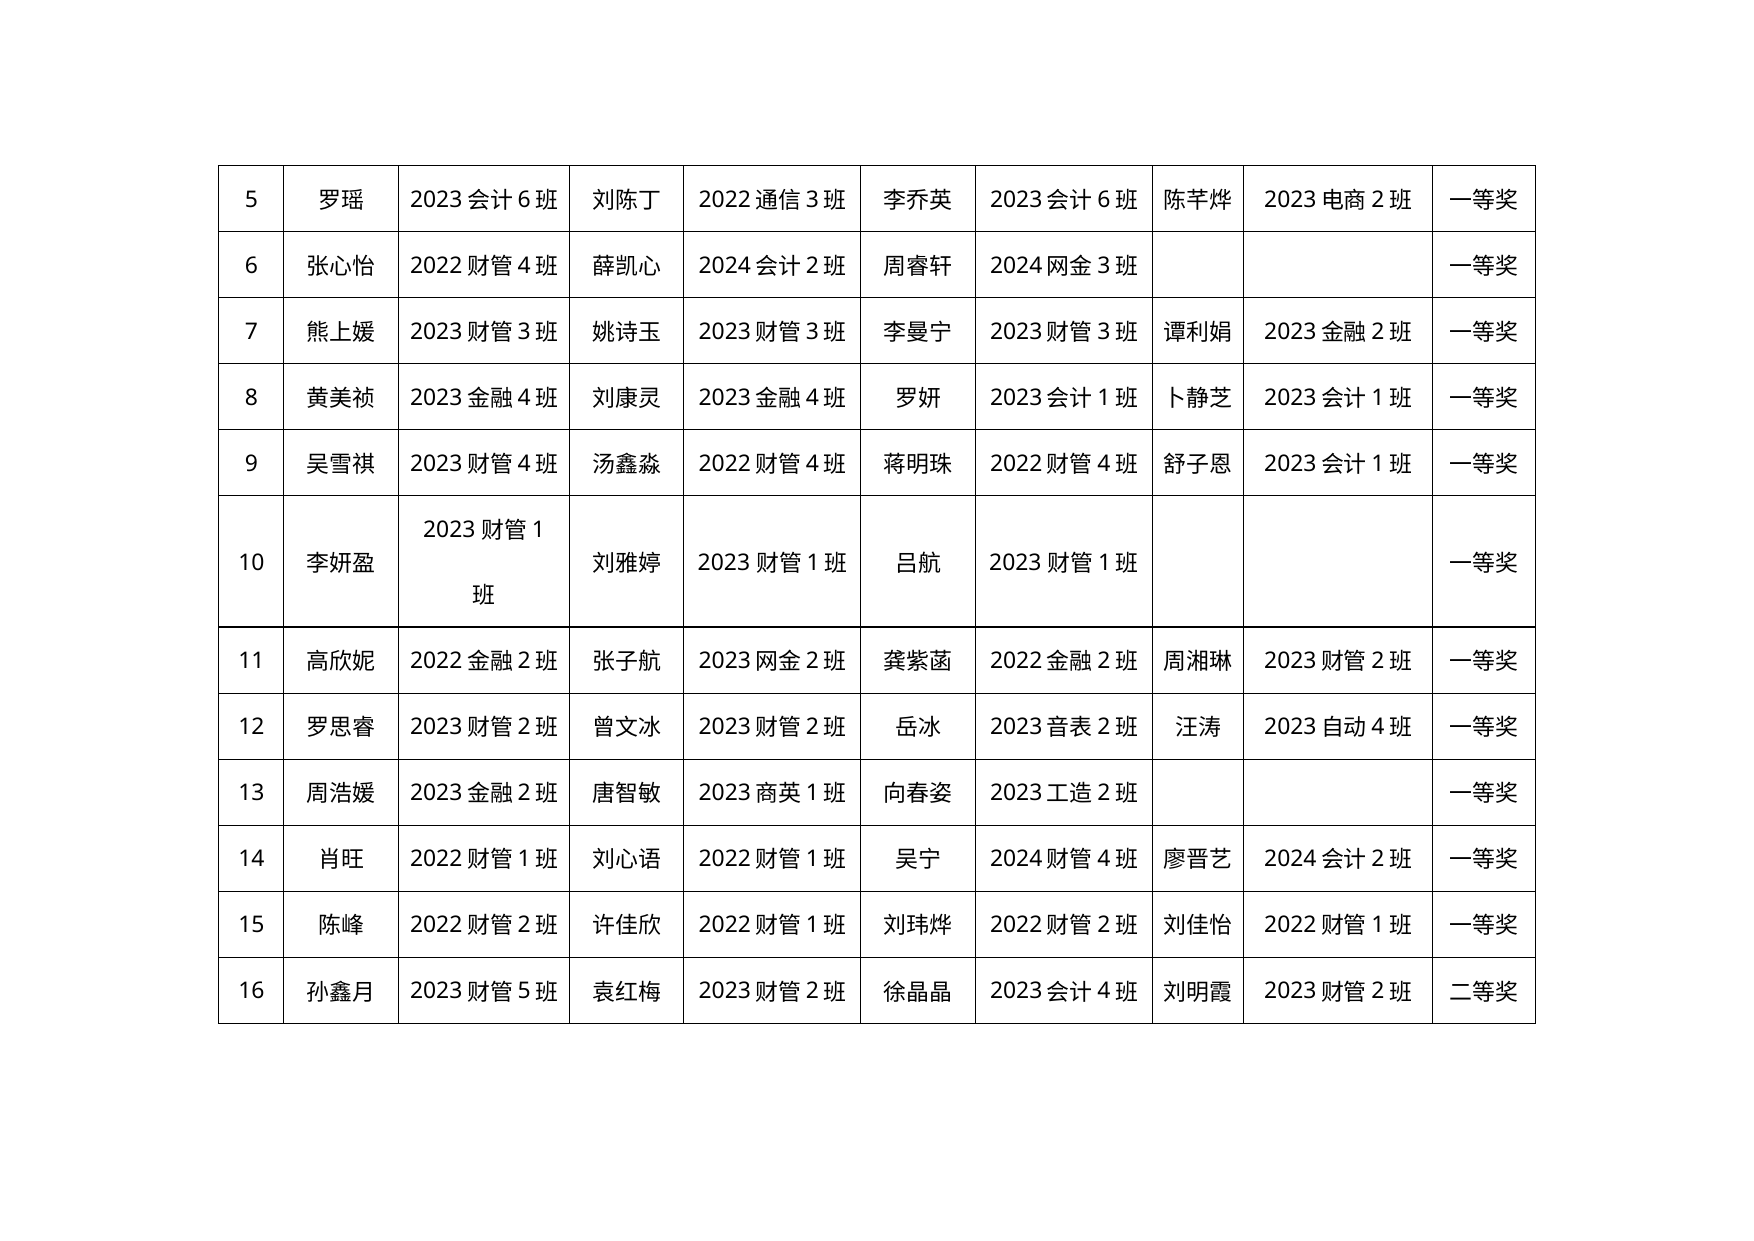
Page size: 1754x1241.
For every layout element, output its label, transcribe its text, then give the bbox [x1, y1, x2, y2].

table_cell [1153, 496, 1243, 626]
table_cell 2023会计6班 [976, 166, 1152, 231]
table_cell 姚诗玉 [570, 298, 683, 363]
table_cell 刘康灵 [570, 364, 683, 429]
table_cell 2023金融2班 [399, 760, 569, 824]
table_cell [1244, 760, 1432, 824]
table_cell 周浩媛 [284, 760, 398, 824]
table_cell 刘明霞 [1153, 958, 1243, 1023]
table_cell 2022财管1班 [684, 826, 860, 891]
table_cell 汪涛 [1153, 694, 1243, 758]
table_cell 16 [219, 958, 283, 1023]
table_cell 一等奖 [1433, 298, 1535, 363]
table_cell 13 [219, 760, 283, 824]
table_cell [1244, 496, 1432, 626]
table_cell [1153, 232, 1243, 297]
table_cell 2023金融4班 [399, 364, 569, 429]
table_cell 2023财管5班 [399, 958, 569, 1023]
table_cell 一等奖 [1433, 826, 1535, 891]
table_cell 罗思睿 [284, 694, 398, 758]
table_cell 2023财管3班 [399, 298, 569, 363]
table_cell 一等奖 [1433, 628, 1535, 692]
table_cell 2023财管2班 [684, 958, 860, 1023]
table_cell 2023财管2班 [1244, 958, 1432, 1023]
table_cell 2023金融4班 [684, 364, 860, 429]
table_cell 罗瑶 [284, 166, 398, 231]
table_cell 一等奖 [1433, 430, 1535, 495]
table_cell 11 [219, 628, 283, 692]
table_cell 2022财管1班 [684, 892, 860, 957]
table_cell 一等奖 [1433, 760, 1535, 824]
table_cell 周湘琳 [1153, 628, 1243, 692]
table_cell 2023会计4班 [976, 958, 1152, 1023]
table_cell 2024会计2班 [684, 232, 860, 297]
table_cell 熊上媛 [284, 298, 398, 363]
table_cell 吴宁 [861, 826, 975, 891]
table_cell 2023 财管1班 [976, 496, 1152, 626]
table_cell 15 [219, 892, 283, 957]
table_cell 袁红梅 [570, 958, 683, 1023]
table_cell 许佳欣 [570, 892, 683, 957]
table_cell [1244, 232, 1432, 297]
table_cell 刘佳怡 [1153, 892, 1243, 957]
table_cell 李曼宁 [861, 298, 975, 363]
table_cell 2023财管2班 [684, 694, 860, 758]
table_cell 一等奖 [1433, 694, 1535, 758]
table_cell 舒子恩 [1153, 430, 1243, 495]
table_cell 一等奖 [1433, 166, 1535, 231]
table_cell 李妍盈 [284, 496, 398, 626]
table_cell 10 [219, 496, 283, 626]
table_cell 2023会计1班 [1244, 430, 1432, 495]
table_cell 薛凯心 [570, 232, 683, 297]
table_cell 2023财管2班 [1244, 628, 1432, 692]
table_cell 2024网金3班 [976, 232, 1152, 297]
table_cell 周睿轩 [861, 232, 975, 297]
table_cell 蒋明珠 [861, 430, 975, 495]
table_cell 谭利娟 [1153, 298, 1243, 363]
table_cell 9 [219, 430, 283, 495]
table_cell 刘陈丁 [570, 166, 683, 231]
table_cell 2023电商2班 [1244, 166, 1432, 231]
table_cell 廖晋艺 [1153, 826, 1243, 891]
table_cell 曾文冰 [570, 694, 683, 758]
table_cell 张子航 [570, 628, 683, 692]
table_cell 2023网金2班 [684, 628, 860, 692]
table_cell 一等奖 [1433, 496, 1535, 626]
table_cell 12 [219, 694, 283, 758]
table_cell 2024财管4班 [976, 826, 1152, 891]
table_cell 2023 财管1班 [399, 496, 569, 626]
table_cell 2023商英1班 [684, 760, 860, 824]
table_cell 刘心语 [570, 826, 683, 891]
table_cell 2023财管3班 [976, 298, 1152, 363]
table_cell 2022财管2班 [399, 892, 569, 957]
table_cell 高欣妮 [284, 628, 398, 692]
table_cell 2022通信3班 [684, 166, 860, 231]
table_cell 陈芊烨 [1153, 166, 1243, 231]
table_cell 2024会计2班 [1244, 826, 1432, 891]
table_cell 2023自动4班 [1244, 694, 1432, 758]
table_cell 卜静芝 [1153, 364, 1243, 429]
table_cell 2023音表2班 [976, 694, 1152, 758]
table_cell 罗妍 [861, 364, 975, 429]
table_cell 孙鑫月 [284, 958, 398, 1023]
table_cell 吴雪祺 [284, 430, 398, 495]
table_cell 黄美祯 [284, 364, 398, 429]
table_cell 2023金融2班 [1244, 298, 1432, 363]
table_cell 一等奖 [1433, 232, 1535, 297]
table_cell 6 [219, 232, 283, 297]
table_cell 张心怡 [284, 232, 398, 297]
table_cell 陈峰 [284, 892, 398, 957]
table_cell 2022金融2班 [399, 628, 569, 692]
table_cell 岳冰 [861, 694, 975, 758]
table_cell 唐智敏 [570, 760, 683, 824]
table_cell 2022财管1班 [1244, 892, 1432, 957]
table_cell 李乔英 [861, 166, 975, 231]
table_cell 2023会计1班 [1244, 364, 1432, 429]
table_cell 7 [219, 298, 283, 363]
table_cell 2023会计6班 [399, 166, 569, 231]
table_cell 肖旺 [284, 826, 398, 891]
table_cell 一等奖 [1433, 892, 1535, 957]
table_cell 2022财管1班 [399, 826, 569, 891]
table_cell 8 [219, 364, 283, 429]
table_cell 2022财管4班 [399, 232, 569, 297]
table_cell 2022财管4班 [976, 430, 1152, 495]
table_cell 2023财管4班 [399, 430, 569, 495]
table_cell 5 [219, 166, 283, 231]
table_cell 2023会计1班 [976, 364, 1152, 429]
table_cell 2023财管2班 [399, 694, 569, 758]
table_cell [1153, 760, 1243, 824]
table_cell 2023工造2班 [976, 760, 1152, 824]
table_cell 2022财管4班 [684, 430, 860, 495]
table_cell 2022财管2班 [976, 892, 1152, 957]
table_cell 14 [219, 826, 283, 891]
table_cell 向春姿 [861, 760, 975, 824]
table_cell 龚紫菡 [861, 628, 975, 692]
table_cell 二等奖 [1433, 958, 1535, 1023]
table_cell 刘雅婷 [570, 496, 683, 626]
table_cell 刘玮烨 [861, 892, 975, 957]
table_cell 2022金融2班 [976, 628, 1152, 692]
table_cell 2023 财管1班 [684, 496, 860, 626]
table_cell 吕航 [861, 496, 975, 626]
table_cell 汤鑫淼 [570, 430, 683, 495]
table_cell 徐晶晶 [861, 958, 975, 1023]
table_cell 一等奖 [1433, 364, 1535, 429]
table_cell 2023财管3班 [684, 298, 860, 363]
